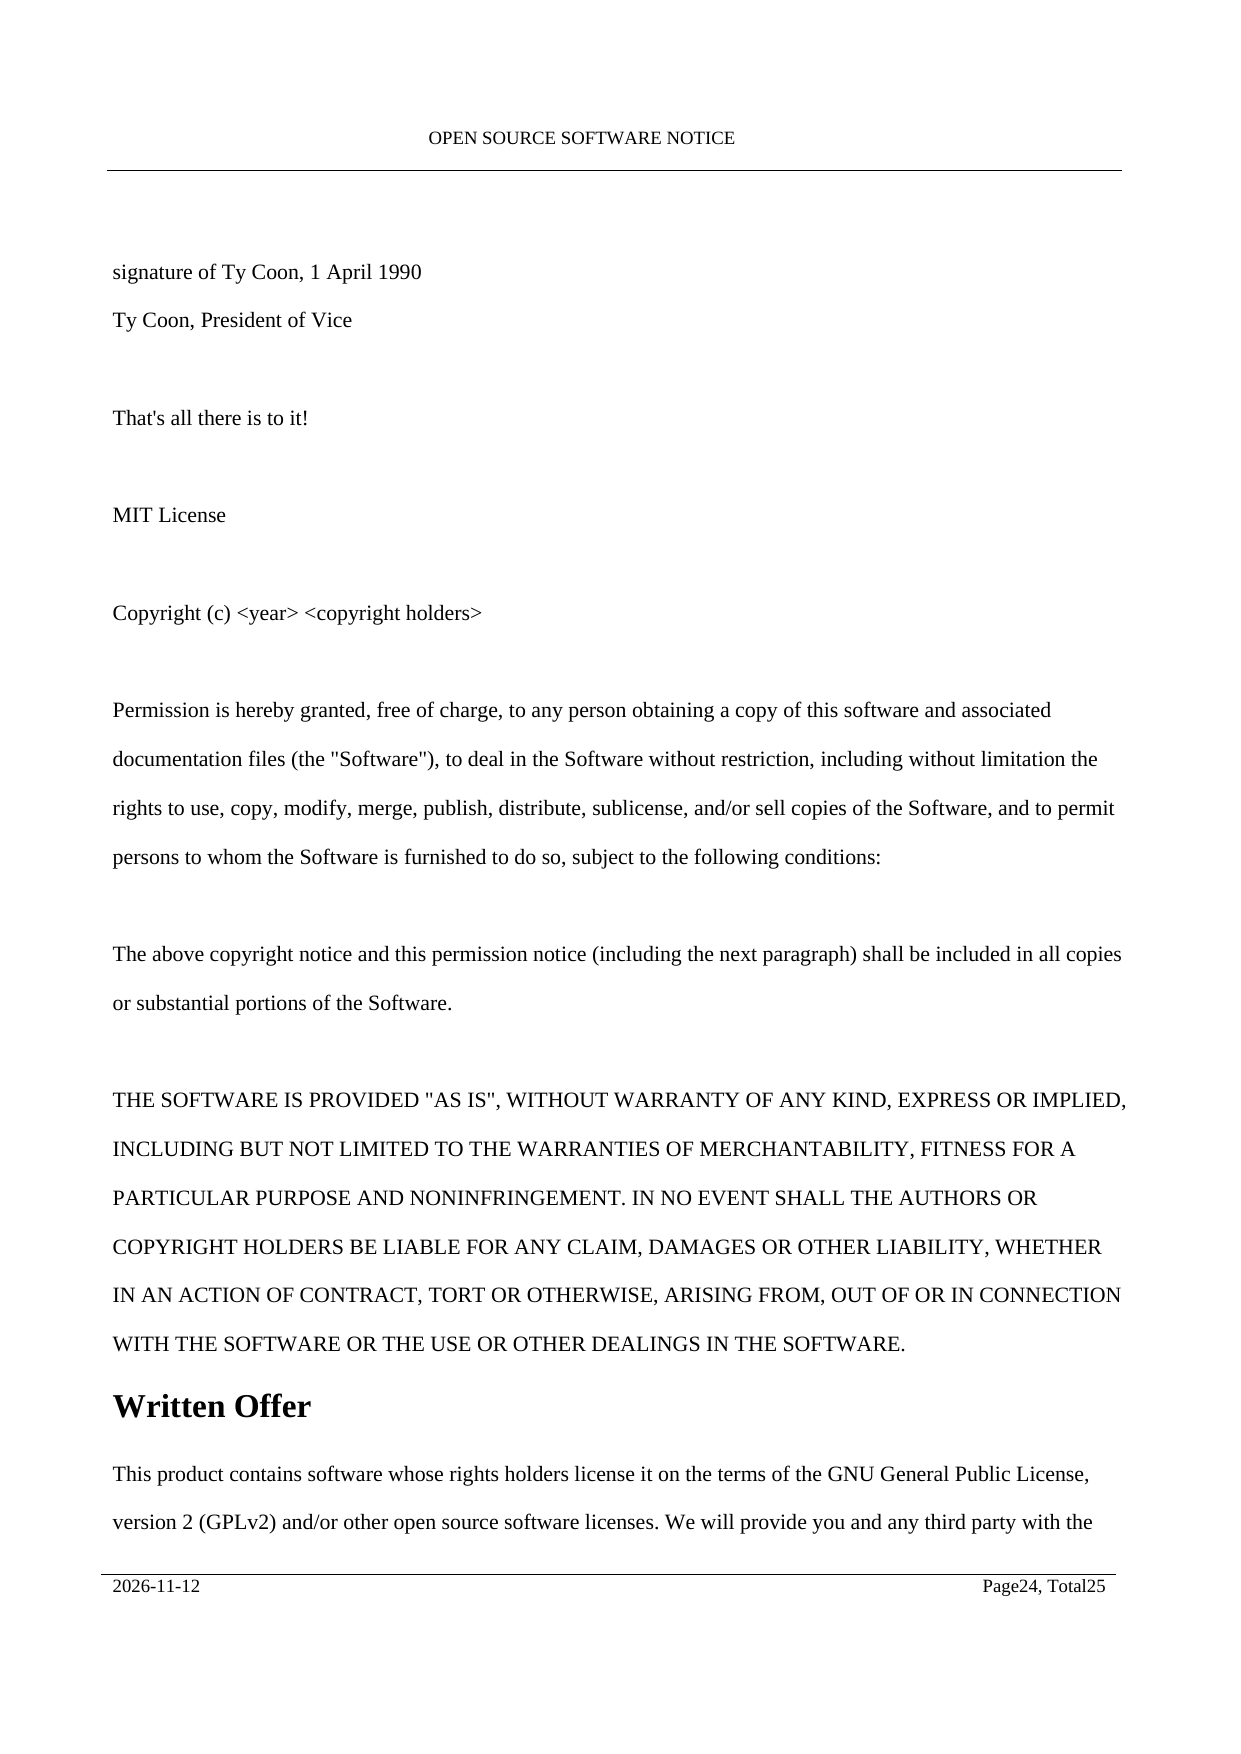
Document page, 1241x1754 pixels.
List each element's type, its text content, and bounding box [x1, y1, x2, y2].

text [112, 1457, 1128, 1538]
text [112, 206, 1128, 1360]
text Written Offer [112, 1373, 1128, 1438]
